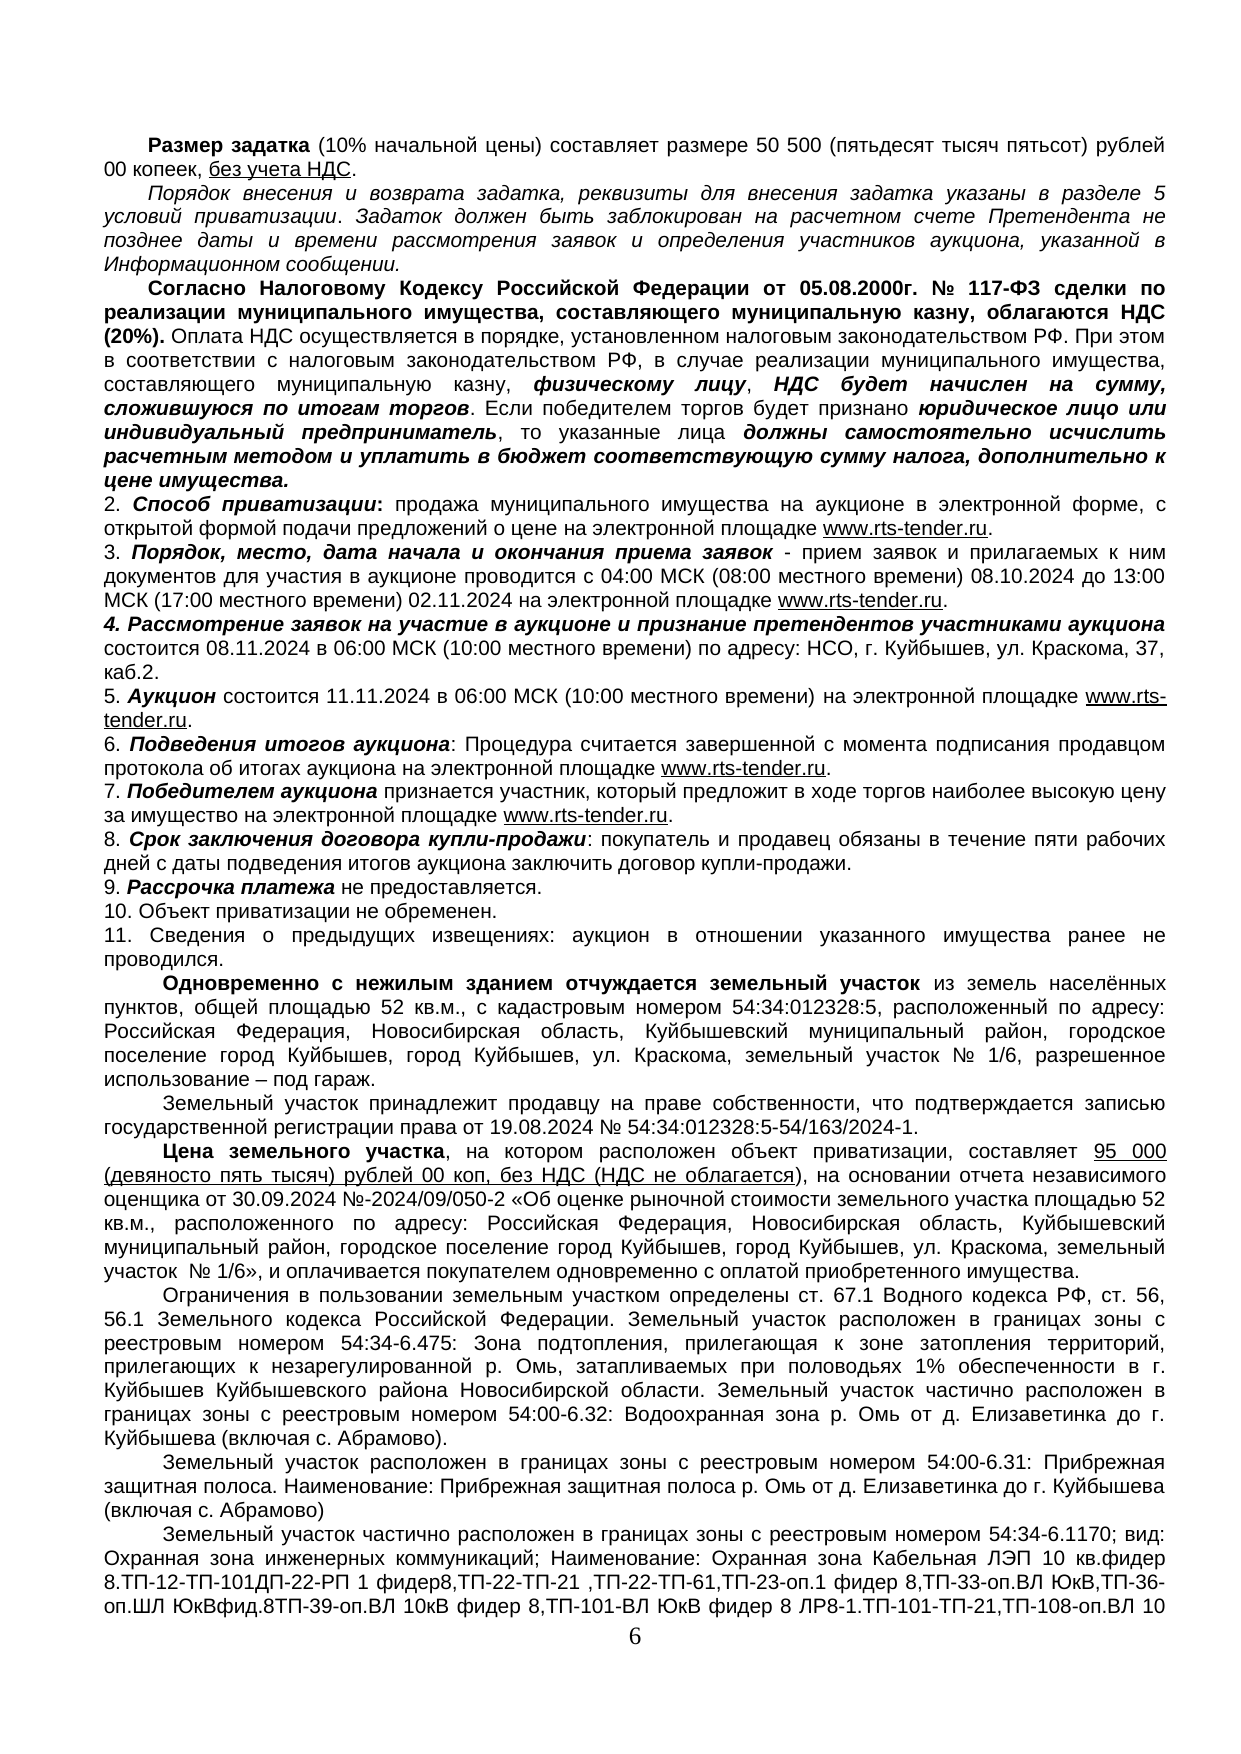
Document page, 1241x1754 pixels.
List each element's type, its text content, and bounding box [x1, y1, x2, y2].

text 3. Порядок, место, дата начала и окончания приема заявок - прием заявок и прилагаемых к ним документов для участия в аукционе проводится с 04:00 МСК (08:00 местного времени) 08.10.2024 до 13:00 МСК (17:00 местного времени) 02.11.2024 на электронной площадке www.rts-tender.ru. [103, 540, 1167, 612]
text Размер задатка (10% начальной цены) составляет размере 50 500 (пятьдесят тысяч пятьсот) рублей 00 копеек, без учета НДС. [103, 132, 1167, 180]
text 8. Срок заключения договора купли-продажи: покупатель и продавец обязаны в течение пяти рабочих дней с даты подведения итогов аукциона заключить договор купли-продажи. [103, 827, 1167, 875]
text Цена земельного участка, на котором расположен объект приватизации, составляет 95 000 (девяносто пять тысяч) рублей 00 коп, без НДС (НДС не облагается), на основании отчета независимого оценщика от 30.09.2024 №-2024/09/050-2 «Об оценке рыночной стоимости земельного участка площадью 52 кв.м., расположенного по адресу: Российская Федерация, Новосибирская область, Куйбышевский муниципальный район, городское поселение город Куйбышев, город Куйбышев, ул. Краскома, земельный участок № 1/6», и оплачивается покупателем одновременно с оплатой приобретенного имущества. [103, 1139, 1167, 1282]
text 11. Сведения о предыдущих извещениях: аукцион в отношении указанного имущества ранее не проводился. [103, 923, 1167, 971]
text 5. Аукцион состоится 11.11.2024 в 06:00 МСК (10:00 местного времени) на электронной площадке www.rts-tender.ru. [103, 683, 1167, 731]
text Земельный участок расположен в границах зоны с реестровым номером 54:00-6.31: Прибрежная защитная полоса. Наименование: Прибрежная защитная полоса р. Омь от д. Елизаветинка до г. Куйбышева (включая с. Абрамово) [103, 1450, 1167, 1522]
text 10. Объект приватизации не обременен. [103, 899, 1167, 923]
text 4. Рассмотрение заявок на участие в аукционе и признание претендентов участниками аукциона состоится 08.11.2024 в 06:00 МСК (10:00 местного времени) по адресу: НСО, г. Куйбышев, ул. Краскома, 37, каб.2. [103, 612, 1167, 683]
text Земельный участок принадлежит продавцу на праве собственности, что подтверждается записью государственной регистрации права от 19.08.2024 № 54:34:012328:5-54/163/2024-1. [103, 1091, 1167, 1139]
text Ограничения в пользовании земельным участком определены ст. 67.1 Водного кодекса РФ, ст. 56, 56.1 Земельного кодекса Российской Федерации. Земельный участок расположен в границах зоны с реестровым номером 54:34-6.475: Зона подтопления, прилегающая к зоне затопления территорий, прилегающих к незарегулированной р. Омь, затапливаемых при половодьях 1% обеспеченности в г. Куйбышев Куйбышевского района Новосибирской области. Земельный участок частично расположен в границах зоны с реестровым номером 54:00-6.32: Водоохранная зона р. Омь от д. Елизаветинка до г. Куйбышева (включая с. Абрамово). [103, 1282, 1167, 1450]
text 6. Подведения итогов аукциона: Процедура считается завершенной с момента подписания продавцом протокола об итогах аукциона на электронной площадке www.rts-tender.ru. [103, 731, 1167, 779]
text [103, 1522, 1167, 1618]
text Порядок внесения и возврата задатка, реквизиты для внесения задатка указаны в разделе 5 условий приватизации. Задаток должен быть заблокирован на расчетном счете Претендента не позднее даты и времени рассмотрения заявок и определения участников аукциона, указанной в Информационном сообщении. [103, 180, 1167, 276]
text 7. Победителем аукциона признается участник, который предложит в ходе торгов наиболее высокую цену за имущество на электронной площадке www.rts-tender.ru. [103, 779, 1167, 827]
text Одновременно с нежилым зданием отчуждается земельный участок из земель населённых пунктов, общей площадью 52 кв.м., с кадастровым номером 54:34:012328:5, расположенный по адресу: Российская Федерация, Новосибирская область, Куйбышевский муниципальный район, городское поселение город Куйбышев, город Куйбышев, ул. Краскома, земельный участок № 1/6, разрешенное использование – под гараж. [103, 971, 1167, 1091]
text 9. Рассрочка платежа не предоставляется. [103, 875, 1167, 899]
text 2. Способ приватизации: продажа муниципального имущества на аукционе в электронной форме, с открытой формой подачи предложений о цене на электронной площадке www.rts-tender.ru. [103, 492, 1167, 540]
text Согласно Налоговому Кодексу Российской Федерации от 05.08.2000г. № 117-ФЗ сделки по реализации муниципального имущества, составляющего муниципальную казну, облагаются НДС (20%). Оплата НДС осуществляется в порядке, установленном налоговым законодательством РФ. При этом в соответствии с налоговым законодательством РФ, в случае реализации муниципального имущества, составляющего муниципальную казну, физическому лицу, НДС будет начислен на сумму, сложившуюся по итогам торгов. Если победителем торгов будет признано юридическое лицо или индивидуальный предприниматель, то указанные лица должны самостоятельно исчислить расчетным методом и уплатить в бюджет соответствующую сумму налога, дополнительно к цене имущества. [103, 276, 1167, 492]
